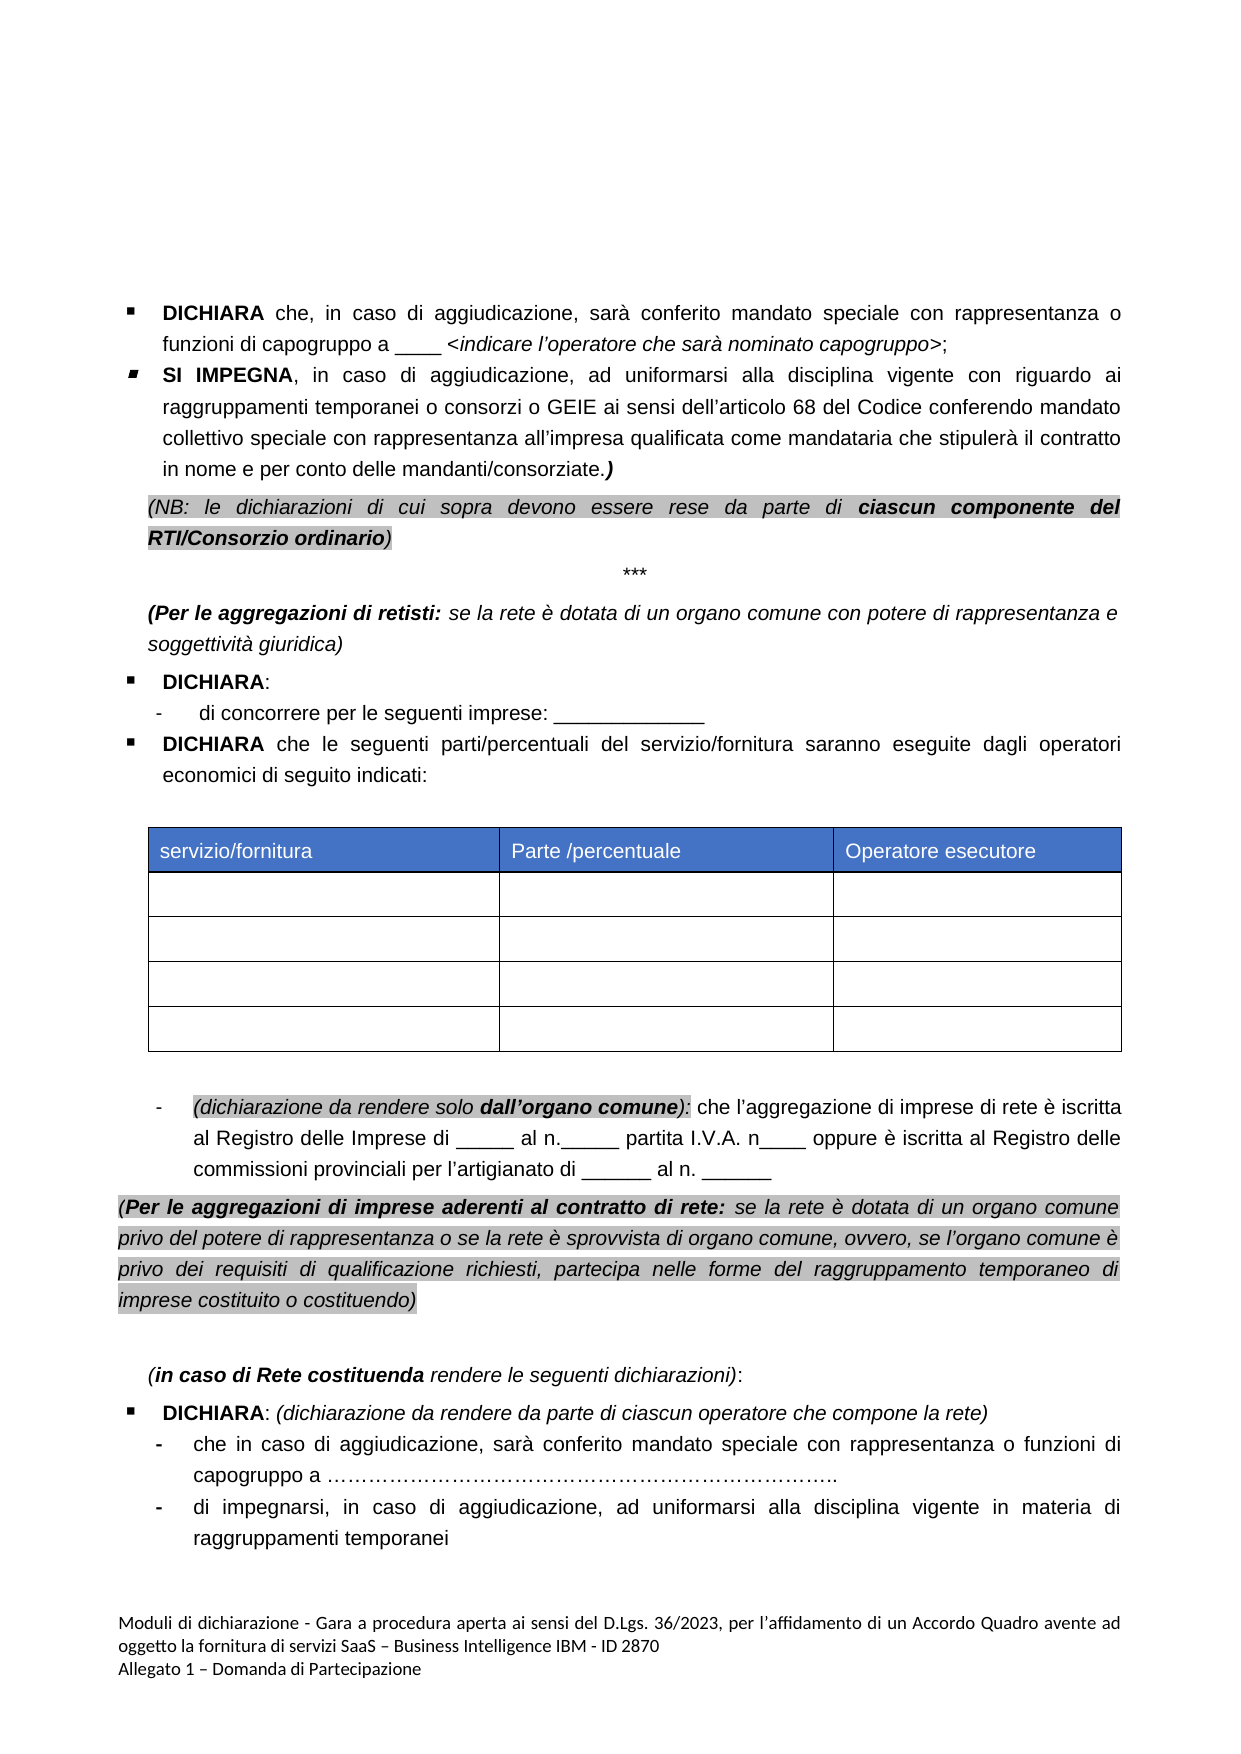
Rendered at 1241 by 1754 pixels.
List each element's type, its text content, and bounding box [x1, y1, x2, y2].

table_header servizio/fornitura [149, 828, 499, 871]
list DICHIARA: (dichiarazione da rendere da parte di ciascun operatore che compone la rete) [125, 1395, 1122, 1427]
text (Per le aggregazioni di retisti: se la rete è dotata di un organo comune con potere di rappresentanza e soggettività giuridica) [148, 595, 1122, 658]
list che in caso di aggiudicazione, sarà conferito mandato speciale con rappresentanza o funzioni di capogruppo a ……………………………………………………………….. [156, 1427, 1122, 1489]
table_cell [834, 917, 1121, 961]
table_cell [500, 917, 833, 961]
text (in caso di Rete costituenda rendere le seguenti dichiarazioni): [118, 1358, 1122, 1389]
text (NB: le dichiarazioni di cui sopra devono essere rese da parte di ciascun componente del RTI/Consorzio ordinario) [148, 489, 1122, 552]
table_cell [149, 917, 499, 961]
list di concorrere per le seguenti imprese: _____________ [156, 695, 1122, 727]
table_header Operatore esecutore [834, 828, 1121, 871]
table_cell [149, 873, 499, 916]
list di impegnarsi, in caso di aggiudicazione, ad uniformarsi alla disciplina vigente in materia di raggruppamenti temporanei [156, 1489, 1122, 1552]
table_cell [500, 962, 833, 1006]
table_cell [149, 1007, 499, 1051]
table_cell [834, 962, 1121, 1006]
table_header Parte /percentuale [500, 828, 833, 871]
table_cell [500, 873, 833, 916]
list (dichiarazione da rendere solo dall’organo comune): che l’aggregazione di imprese di rete è iscritta al Registro delle Imprese di _____ al n._____ partita I.V.A. n____ oppure è iscritta al Registro delle commissioni provinciali per l’artigianato di ______ al n. ______ [156, 1089, 1122, 1183]
table_cell [834, 873, 1121, 916]
text *** [148, 558, 1122, 589]
table_cell [149, 962, 499, 1006]
list DICHIARA: [125, 664, 1122, 695]
list DICHIARA che le seguenti parti/percentuali del servizio/fornitura saranno eseguite dagli operatori economici di seguito indicati: [125, 727, 1122, 789]
list DICHIARA che, in caso di aggiudicazione, sarà conferito mandato speciale con rappresentanza o funzioni di capogruppo a ____ <indicare l’operatore che sarà nominato capogruppo>; [125, 295, 1122, 358]
table_cell [500, 1007, 833, 1051]
list SI IMPEGNA, in caso di aggiudicazione, ad uniformarsi alla disciplina vigente con riguardo ai raggruppamenti temporanei o consorzi o GEIE ai sensi dell’articolo 68 del Codice conferendo mandato collettivo speciale con rappresentanza all’impresa qualificata come mandataria che stipulerà il contratto in nome e per conto delle mandanti/consorziate.) [125, 358, 1122, 483]
text (Per le aggregazioni di imprese aderenti al contratto di rete: se la rete è dotata di un organo comune privo del potere di rappresentanza o se la rete è sprovvista di organo comune, ovvero, se l’organo comune è privo dei requisiti di qualificazione richiesti, partecipa nelle forme del raggruppamento temporaneo di imprese costituito o costituendo) [118, 1189, 1122, 1314]
table_cell [834, 1007, 1121, 1051]
